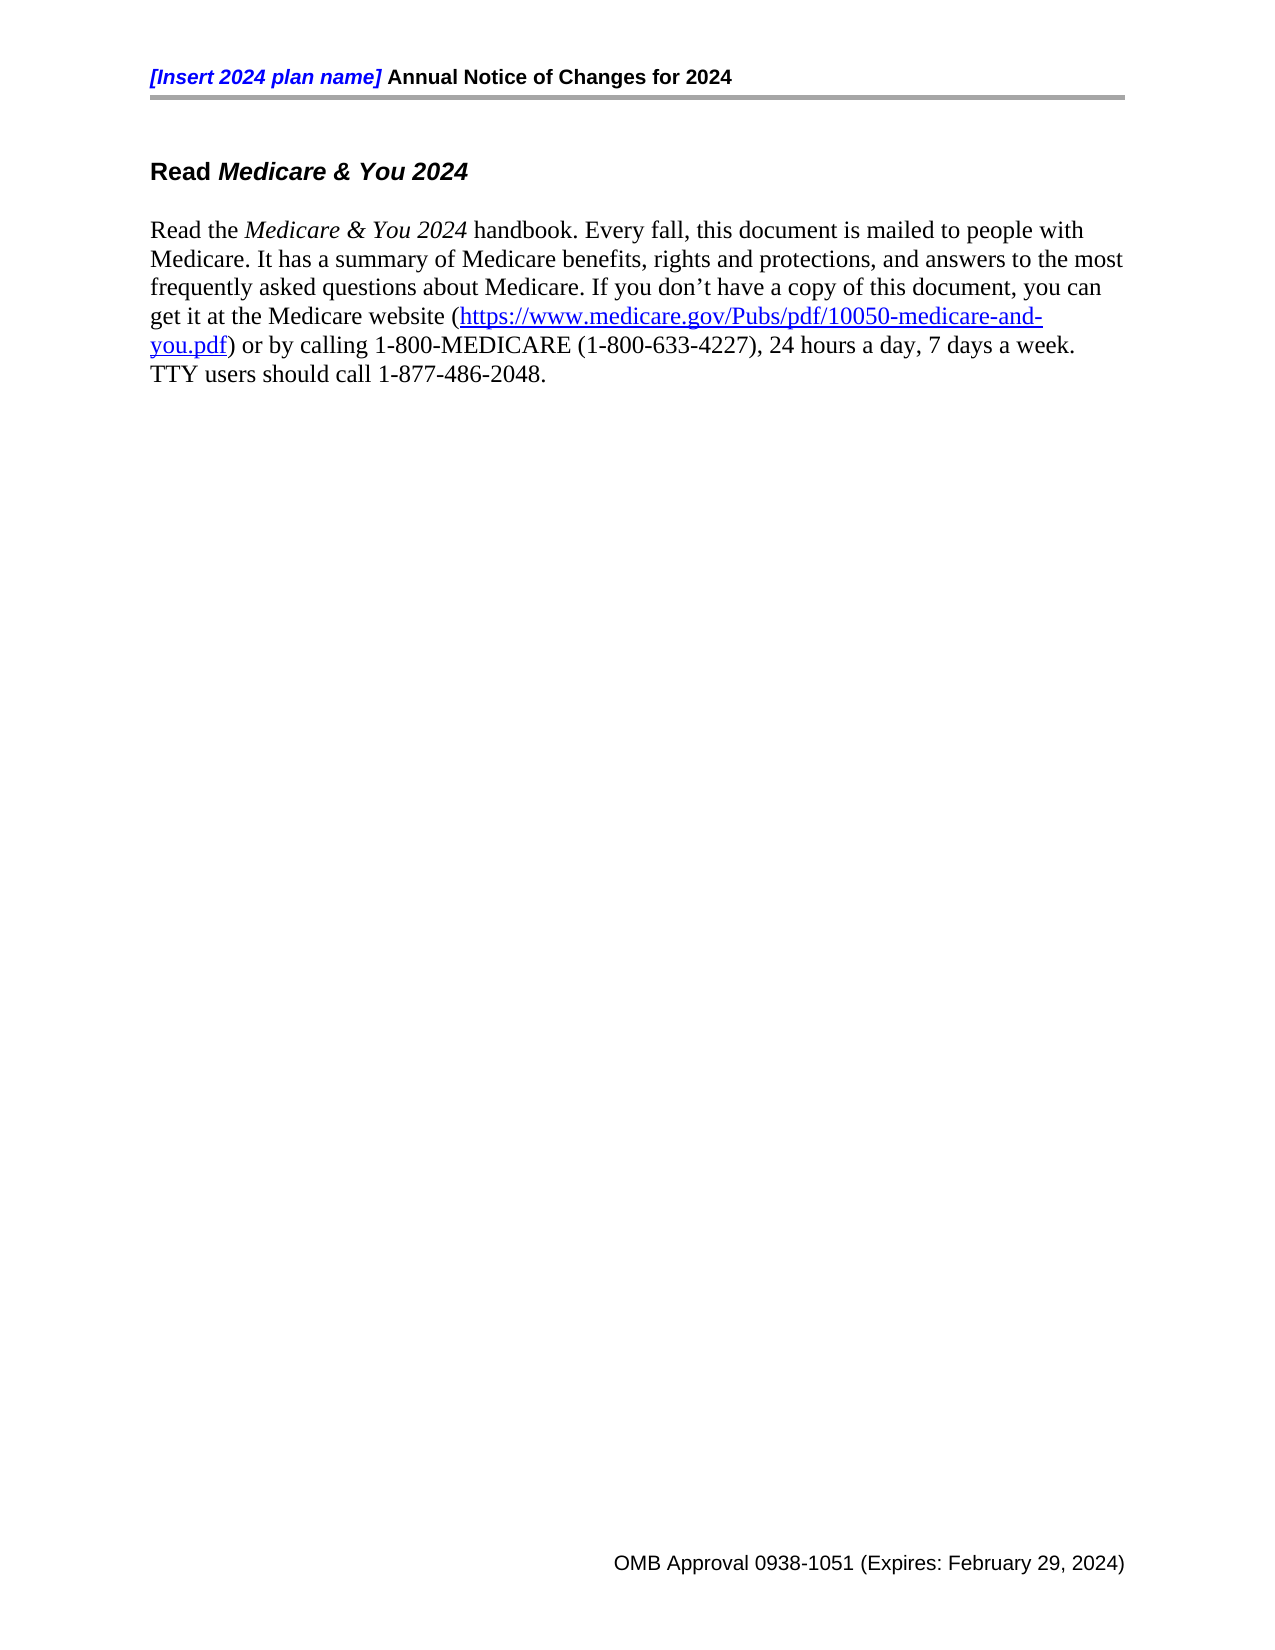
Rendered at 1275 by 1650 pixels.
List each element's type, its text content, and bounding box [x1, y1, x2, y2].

subtitle Read Medicare & You 2024 [150, 157, 1125, 186]
text Read the Medicare & You 2024 handbook. Every fall, this document is mailed to people with Medicare. It has a summary of Medicare benefits, rights and protections, and answers to the most frequently asked questions about Medicare. If you don’t have a copy of this document, you can get it at the Medicare website (https://www.medicare.gov/Pubs/pdf/10050-medicare-and-you.pdf) or by calling 1-800-MEDICARE (1-800-633-4227), 24 hours a day, 7 days a week. TTY users should call 1-877-486-2048. [150, 215, 1125, 387]
